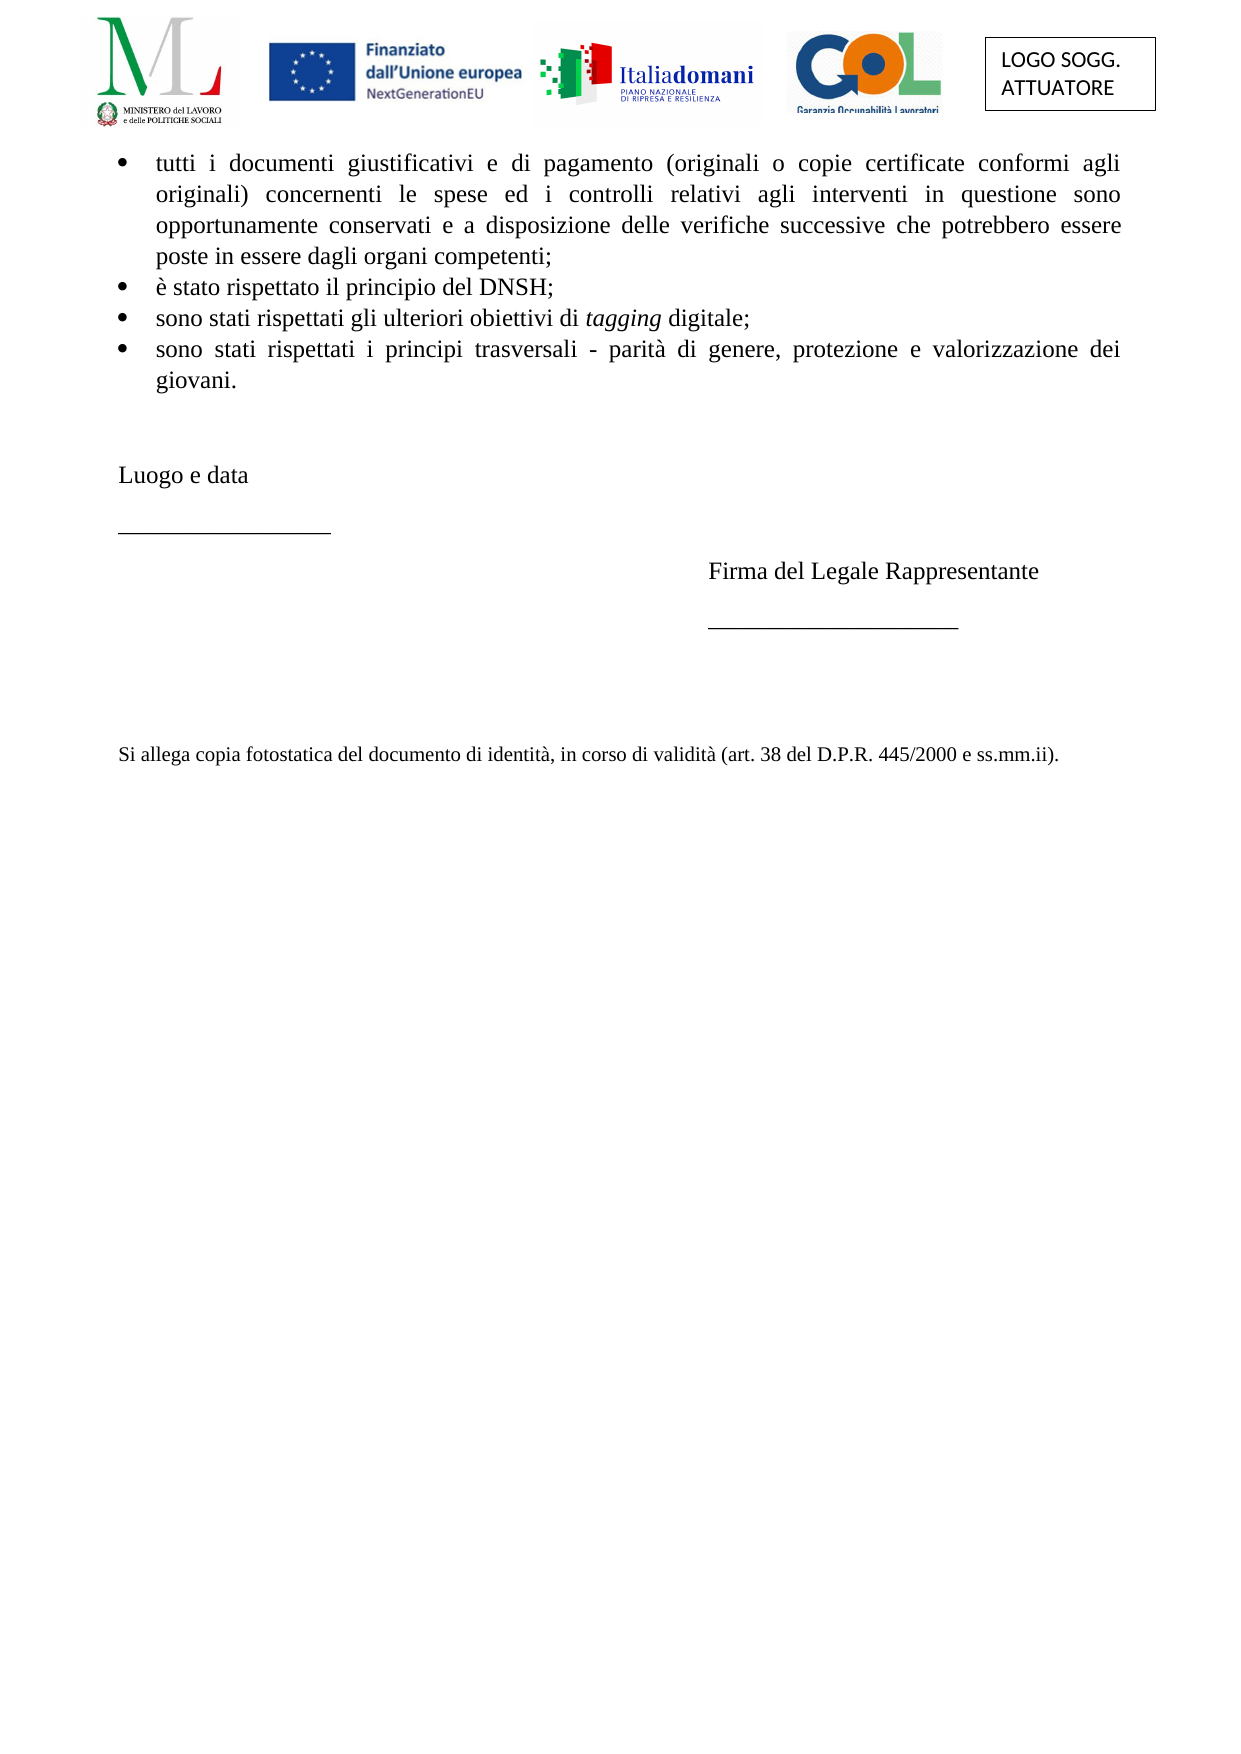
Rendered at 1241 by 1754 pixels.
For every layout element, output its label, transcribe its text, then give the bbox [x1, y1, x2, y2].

picture [80, 16, 239, 127]
text _________________ [118, 508, 1122, 537]
text Luogo e data [118, 460, 1122, 489]
list è stato rispettato il principio del DNSH; [118, 272, 1122, 301]
text ____________________ [708, 603, 1122, 632]
list sono stati rispettati gli ulteriori obiettivi di tagging digitale; [118, 303, 1122, 332]
picture [532, 20, 762, 126]
text Firma del Legale Rappresentante [708, 556, 1122, 584]
list sono stati rispettati i principi trasversali - parità di genere, protezione e valorizzazione dei giovani. [118, 334, 1122, 394]
text Si allega copia fotostatica del documento di identità, in corso di validità (art. 38 del D.P.R. 445/2000 e ss.mm.ii). [118, 741, 1122, 766]
list tutti i documenti giustificativi e di pagamento (originali o copie certificate conformi agli originali) concernenti le spese ed i controlli relativi agli interventi in questione sono opportunamente conservati e a disposizione delle verifiche successive che potrebbero essere poste in essere dagli organi competenti; [118, 148, 1122, 269]
picture [786, 31, 943, 113]
picture [268, 37, 529, 103]
